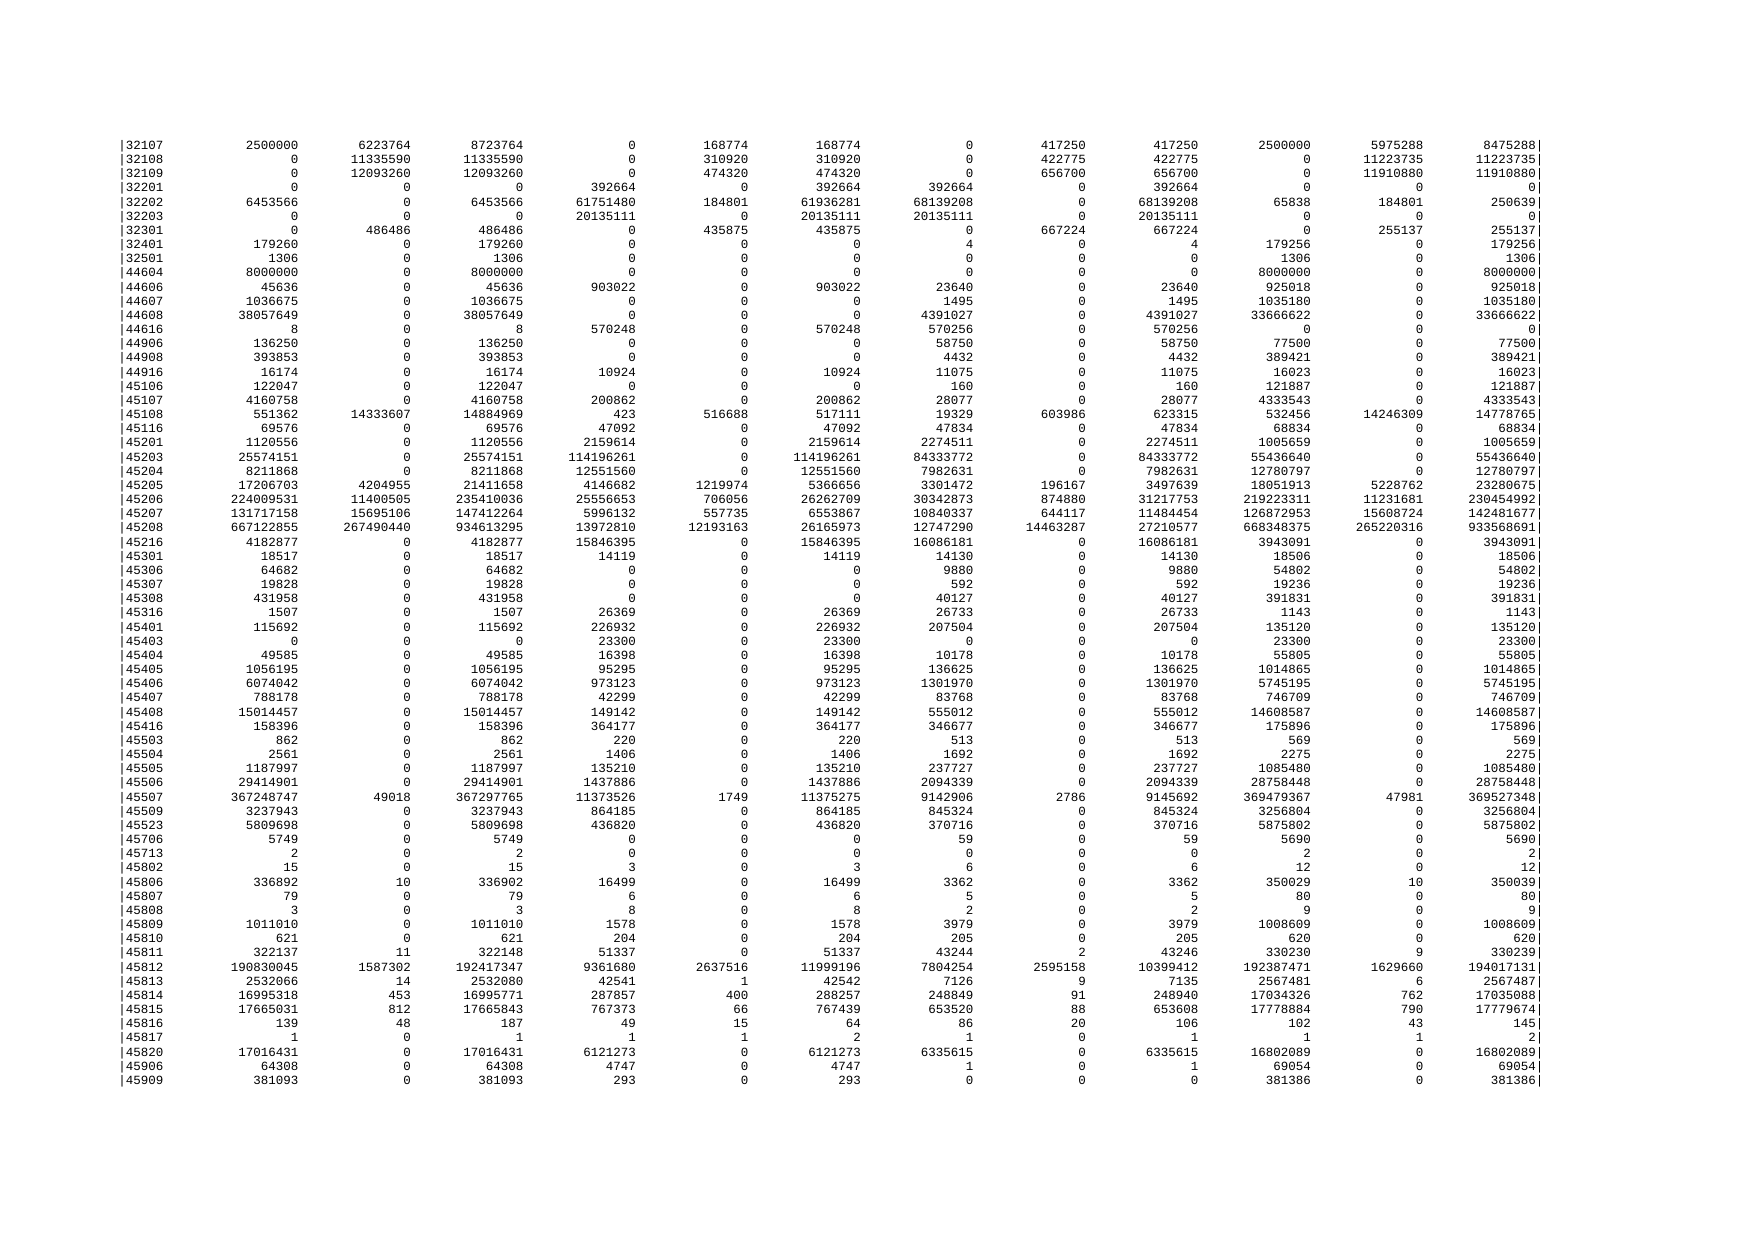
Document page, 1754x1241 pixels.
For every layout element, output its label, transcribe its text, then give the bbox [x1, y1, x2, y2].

text |32109 0 12093260 12093260 0 474320 474320 0 656700 656700 0 11910880 11910880| [118, 167, 1636, 181]
text |44608 38057649 0 38057649 0 0 0 4391027 0 4391027 33666622 0 33666622| [118, 309, 1636, 323]
text |45713 2 0 2 0 0 0 0 0 0 2 0 2| [118, 847, 1636, 861]
text |45307 19828 0 19828 0 0 0 592 0 592 19236 0 19236| [118, 578, 1636, 592]
text |45407 788178 0 788178 42299 0 42299 83768 0 83768 746709 0 746709| [118, 691, 1636, 706]
text |45207 131717158 15695106 147412264 5996132 557735 6553867 10840337 644117 11484454 126872953 15608724 142481677| [118, 507, 1636, 521]
text |45505 1187997 0 1187997 135210 0 135210 237727 0 237727 1085480 0 1085480| [118, 762, 1636, 776]
text |45107 4160758 0 4160758 200862 0 200862 28077 0 28077 4333543 0 4333543| [118, 394, 1636, 408]
text |45401 115692 0 115692 226932 0 226932 207504 0 207504 135120 0 135120| [118, 621, 1636, 635]
text |45416 158396 0 158396 364177 0 364177 346677 0 346677 175896 0 175896| [118, 720, 1636, 734]
text |45403 0 0 0 23300 0 23300 0 0 0 23300 0 23300| [118, 635, 1636, 649]
text |45108 551362 14333607 14884969 423 516688 517111 19329 603986 623315 532456 14246309 14778765| [118, 408, 1636, 422]
text |45817 1 0 1 1 1 2 1 0 1 1 1 2| [118, 1031, 1636, 1046]
text |45406 6074042 0 6074042 973123 0 973123 1301970 0 1301970 5745195 0 5745195| [118, 677, 1636, 691]
text |45814 16995318 453 16995771 287857 400 288257 248849 91 248940 17034326 762 17035088| [118, 989, 1636, 1003]
text |45308 431958 0 431958 0 0 0 40127 0 40127 391831 0 391831| [118, 592, 1636, 606]
text |44606 45636 0 45636 903022 0 903022 23640 0 23640 925018 0 925018| [118, 281, 1636, 295]
text |45813 2532066 14 2532080 42541 1 42542 7126 9 7135 2567481 6 2567487| [118, 975, 1636, 989]
text |45810 621 0 621 204 0 204 205 0 205 620 0 620| [118, 932, 1636, 946]
text |45816 139 48 187 49 15 64 86 20 106 102 43 145| [118, 1017, 1636, 1031]
text |32301 0 486486 486486 0 435875 435875 0 667224 667224 0 255137 255137| [118, 224, 1636, 238]
text |45806 336892 10 336902 16499 0 16499 3362 0 3362 350029 10 350039| [118, 876, 1636, 890]
text |45316 1507 0 1507 26369 0 26369 26733 0 26733 1143 0 1143| [118, 606, 1636, 621]
text |45201 1120556 0 1120556 2159614 0 2159614 2274511 0 2274511 1005659 0 1005659| [118, 436, 1636, 451]
text |45706 5749 0 5749 0 0 0 59 0 59 5690 0 5690| [118, 833, 1636, 847]
text |32401 179260 0 179260 0 0 0 4 0 4 179256 0 179256| [118, 238, 1636, 252]
text |45301 18517 0 18517 14119 0 14119 14130 0 14130 18506 0 18506| [118, 550, 1636, 564]
text |32201 0 0 0 392664 0 392664 392664 0 392664 0 0 0| [118, 181, 1636, 196]
text |45206 224009531 11400505 235410036 25556653 706056 26262709 30342873 874880 31217753 219223311 11231681 230454992| [118, 493, 1636, 507]
text |32108 0 11335590 11335590 0 310920 310920 0 422775 422775 0 11223735 11223735| [118, 153, 1636, 167]
text |45807 79 0 79 6 0 6 5 0 5 80 0 80| [118, 890, 1636, 904]
text |32107 2500000 6223764 8723764 0 168774 168774 0 417250 417250 2500000 5975288 8475288| [118, 139, 1636, 153]
text |44607 1036675 0 1036675 0 0 0 1495 0 1495 1035180 0 1035180| [118, 295, 1636, 309]
text |45815 17665031 812 17665843 767373 66 767439 653520 88 653608 17778884 790 17779674| [118, 1003, 1636, 1017]
text |45507 367248747 49018 367297765 11373526 1749 11375275 9142906 2786 9145692 369479367 47981 369527348| [118, 791, 1636, 805]
text |45106 122047 0 122047 0 0 0 160 0 160 121887 0 121887| [118, 380, 1636, 394]
text |45503 862 0 862 220 0 220 513 0 513 569 0 569| [118, 734, 1636, 748]
text |45404 49585 0 49585 16398 0 16398 10178 0 10178 55805 0 55805| [118, 649, 1636, 663]
text |32203 0 0 0 20135111 0 20135111 20135111 0 20135111 0 0 0| [118, 210, 1636, 224]
text |45809 1011010 0 1011010 1578 0 1578 3979 0 3979 1008609 0 1008609| [118, 918, 1636, 932]
text |45405 1056195 0 1056195 95295 0 95295 136625 0 136625 1014865 0 1014865| [118, 663, 1636, 677]
text |45523 5809698 0 5809698 436820 0 436820 370716 0 370716 5875802 0 5875802| [118, 819, 1636, 833]
text |45116 69576 0 69576 47092 0 47092 47834 0 47834 68834 0 68834| [118, 422, 1636, 436]
text |44604 8000000 0 8000000 0 0 0 0 0 0 8000000 0 8000000| [118, 266, 1636, 281]
text |45820 17016431 0 17016431 6121273 0 6121273 6335615 0 6335615 16802089 0 16802089| [118, 1046, 1636, 1060]
text |44616 8 0 8 570248 0 570248 570256 0 570256 0 0 0| [118, 323, 1636, 337]
text |45812 190830045 1587302 192417347 9361680 2637516 11999196 7804254 2595158 10399412 192387471 1629660 194017131| [118, 961, 1636, 975]
text |32501 1306 0 1306 0 0 0 0 0 0 1306 0 1306| [118, 252, 1636, 266]
text |45802 15 0 15 3 0 3 6 0 6 12 0 12| [118, 861, 1636, 876]
text |45203 25574151 0 25574151 114196261 0 114196261 84333772 0 84333772 55436640 0 55436640| [118, 451, 1636, 465]
text |45906 64308 0 64308 4747 0 4747 1 0 1 69054 0 69054| [118, 1060, 1636, 1074]
text |45909 381093 0 381093 293 0 293 0 0 0 381386 0 381386| [118, 1074, 1636, 1088]
text |45504 2561 0 2561 1406 0 1406 1692 0 1692 2275 0 2275| [118, 748, 1636, 762]
text |44916 16174 0 16174 10924 0 10924 11075 0 11075 16023 0 16023| [118, 366, 1636, 380]
text |45811 322137 11 322148 51337 0 51337 43244 2 43246 330230 9 330239| [118, 946, 1636, 961]
text |44906 136250 0 136250 0 0 0 58750 0 58750 77500 0 77500| [118, 337, 1636, 351]
text |45204 8211868 0 8211868 12551560 0 12551560 7982631 0 7982631 12780797 0 12780797| [118, 465, 1636, 479]
text |45216 4182877 0 4182877 15846395 0 15846395 16086181 0 16086181 3943091 0 3943091| [118, 536, 1636, 550]
text |45509 3237943 0 3237943 864185 0 864185 845324 0 845324 3256804 0 3256804| [118, 805, 1636, 819]
text |45205 17206703 4204955 21411658 4146682 1219974 5366656 3301472 196167 3497639 18051913 5228762 23280675| [118, 479, 1636, 493]
text |32202 6453566 0 6453566 61751480 184801 61936281 68139208 0 68139208 65838 184801 250639| [118, 196, 1636, 210]
text |45306 64682 0 64682 0 0 0 9880 0 9880 54802 0 54802| [118, 564, 1636, 578]
text |45208 667122855 267490440 934613295 13972810 12193163 26165973 12747290 14463287 27210577 668348375 265220316 933568691| [118, 521, 1636, 536]
text |45506 29414901 0 29414901 1437886 0 1437886 2094339 0 2094339 28758448 0 28758448| [118, 776, 1636, 791]
text |45808 3 0 3 8 0 8 2 0 2 9 0 9| [118, 904, 1636, 918]
text |44908 393853 0 393853 0 0 0 4432 0 4432 389421 0 389421| [118, 351, 1636, 366]
text |45408 15014457 0 15014457 149142 0 149142 555012 0 555012 14608587 0 14608587| [118, 706, 1636, 720]
